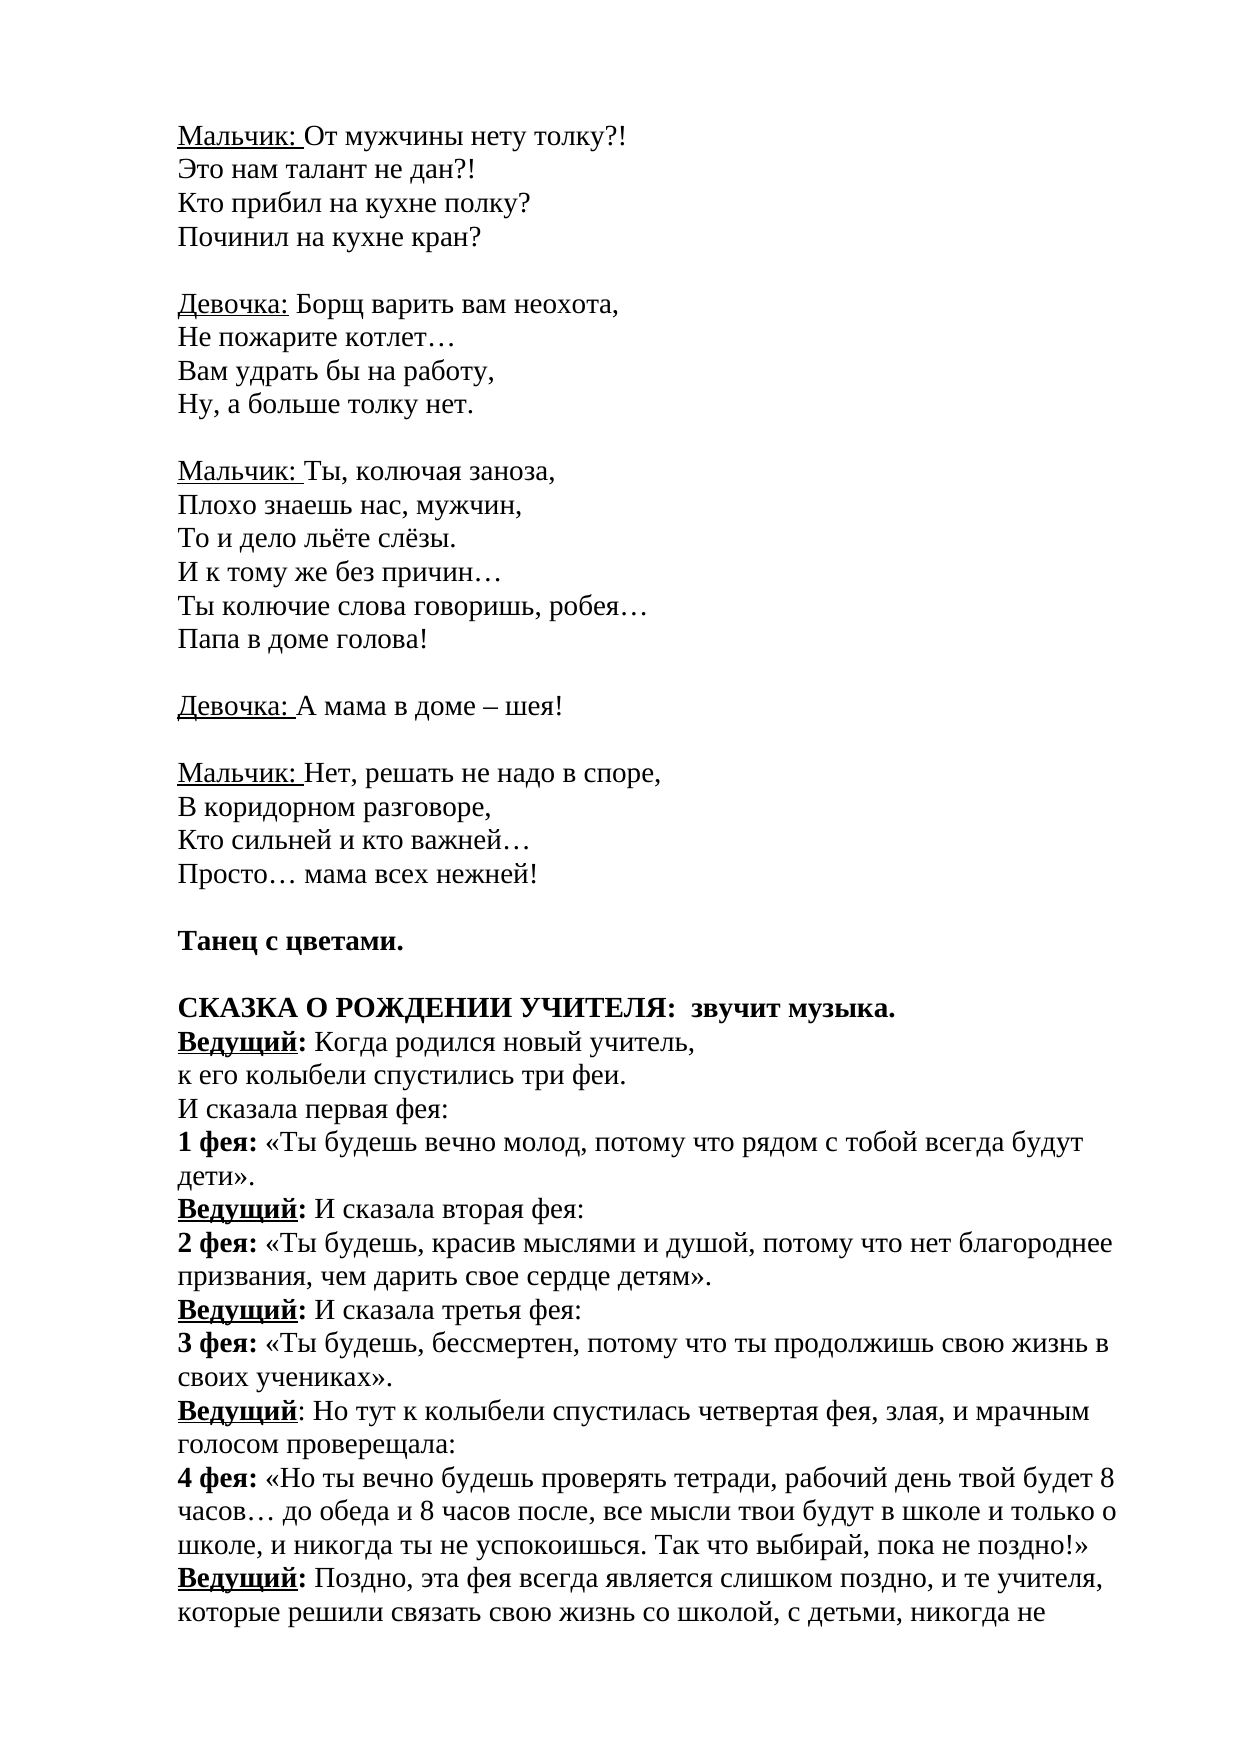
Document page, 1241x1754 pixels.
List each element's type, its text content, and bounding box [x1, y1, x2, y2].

text И сказала первая фея: [177, 1091, 1152, 1124]
text Мальчик: Нет, решать не надо в споре, В коридорном разговоре, Кто сильней и кто важней… Просто… мама всех нежней! [177, 755, 1152, 889]
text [177, 1560, 1152, 1627]
text Ведущий: Но тут к колыбели спустилась четвертая фея, злая, и мрачным голосом проверещала: 4 фея: «Но ты вечно будешь проверять тетради, рабочий день твой будет 8 часов… до обеда и 8 часов после, все мысли твои будут в школе и только о школе, и никогда ты не успокоишься. Так что выбирай, пока не поздно!» [177, 1393, 1152, 1560]
text Мальчик: От мужчины нету толку?! Это нам талант не дан?! Кто прибил на кухне полку? Починил на кухне кран? [177, 118, 1152, 252]
text Танец с цветами. [177, 923, 1152, 957]
text Ведущий: И сказала третья фея: 3 фея: «Ты будешь, бессмертен, потому что ты продолжишь свою жизнь в своих учениках». [177, 1292, 1152, 1393]
text Мальчик: Ты, колючая заноза, Плохо знаешь нас, мужчин, То и дело льёте слёзы. И к тому же без причин… Ты колючие слова говоришь, робея… Папа в доме голова! [177, 453, 1152, 655]
text Девочка: Борщ варить вам неохота, Не пожарите котлет… Вам удрать бы на работу, Ну, а больше толку нет. [177, 286, 1152, 420]
text к его колыбели спустились три феи. [177, 1057, 1152, 1091]
text 1 фея: «Ты будешь вечно молод, потому что рядом с тобой всегда будут дети». [177, 1124, 1152, 1191]
text СКАЗКА О РОЖДЕНИИ УЧИТЕЛЯ: звучит музыка. Ведущий: Когда родился новый учитель, [177, 990, 1152, 1057]
text Девочка: А мама в доме – шея! [177, 688, 1152, 722]
text Ведущий: И сказала вторая фея: 2 фея: «Ты будешь, красив мыслями и душой, потому что нет благороднее призвания, чем дарить свое сердце детям». [177, 1191, 1152, 1292]
